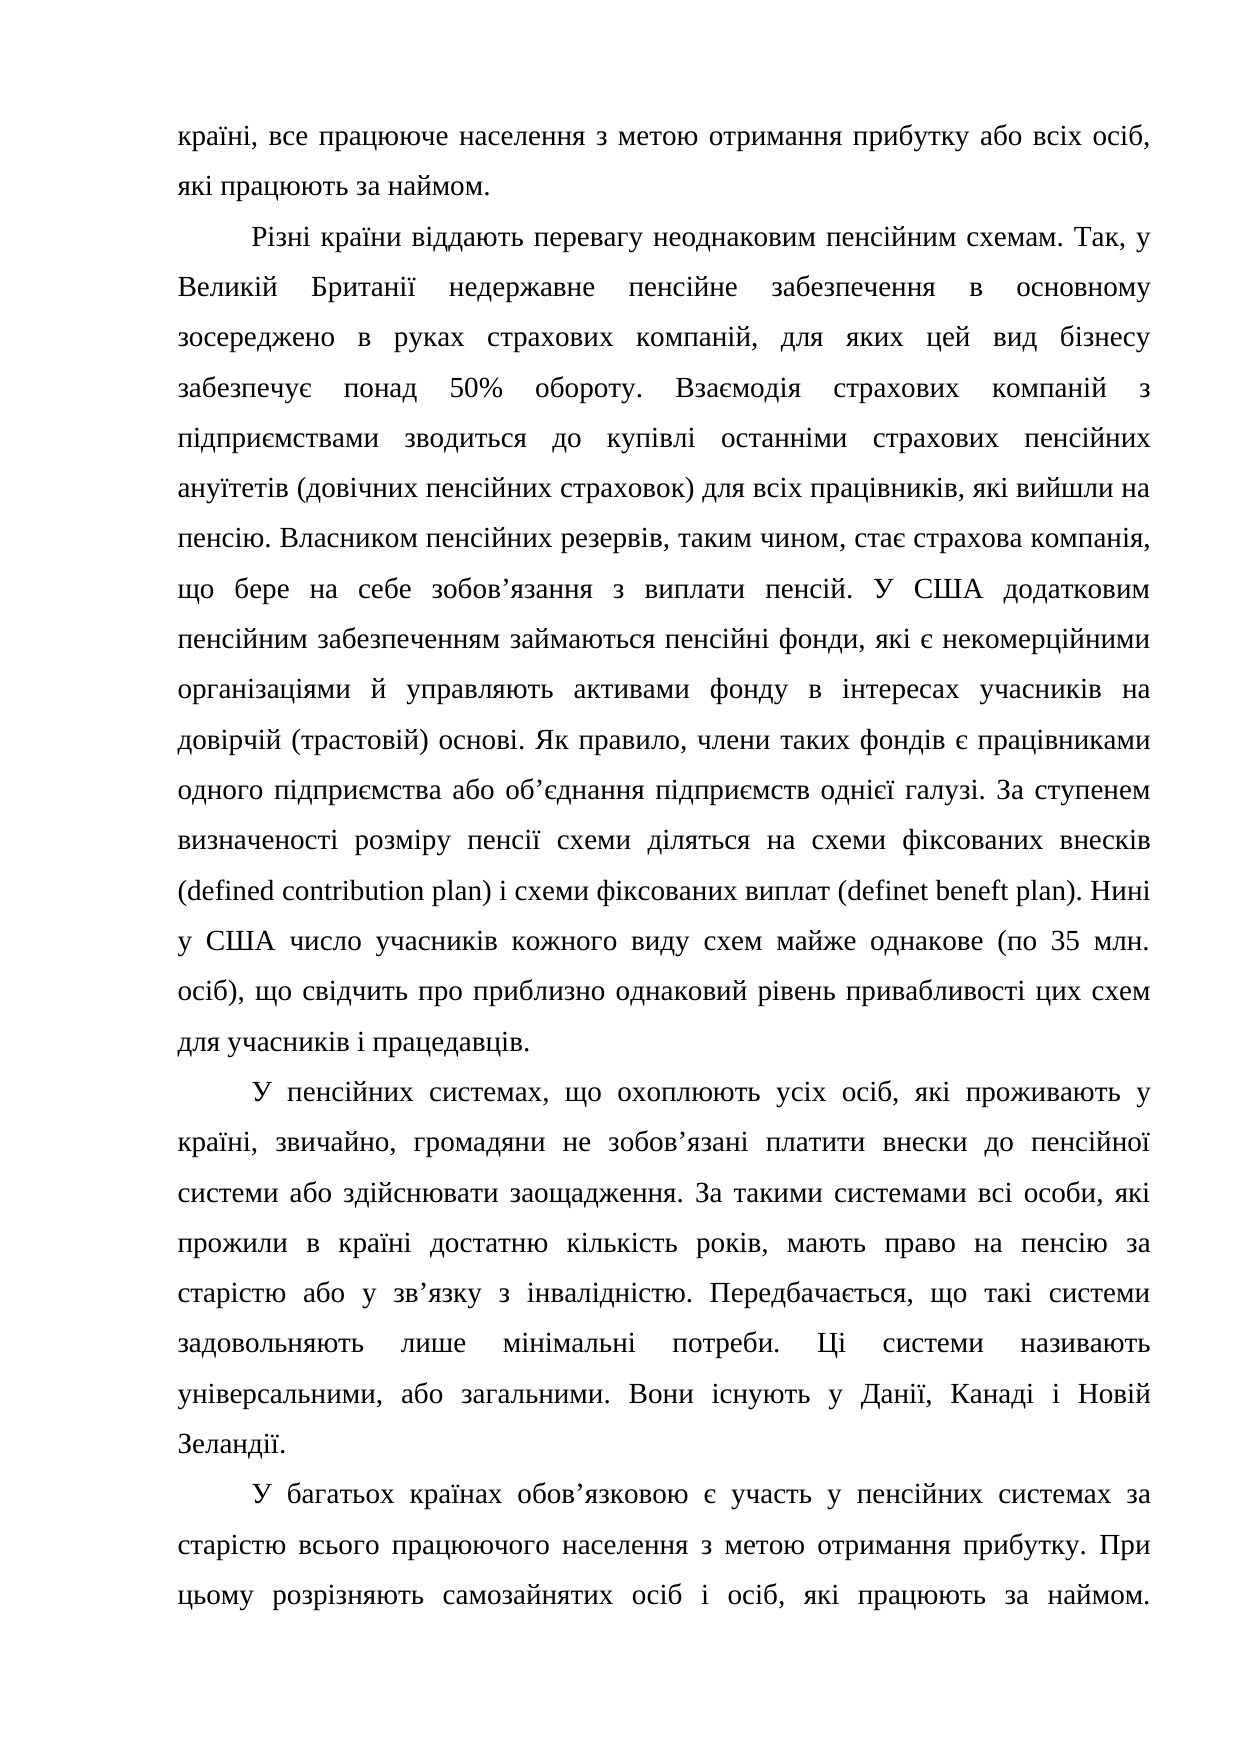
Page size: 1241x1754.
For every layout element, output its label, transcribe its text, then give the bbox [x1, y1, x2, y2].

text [177, 1477, 1152, 1611]
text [177, 118, 1152, 202]
text У пенсійних системах, що охоплюють усіх осіб, які проживають у країні, звичайно, громадяни не зобов’язані платити внески до пенсійної системи або здійснювати заощадження. За такими системами всі особи, які прожили в країні достатню кількість років, мають право на пенсію за старістю або у зв’язку з інвалідністю. Передбачається, що такі системи задовольняють лише мінімальні потреби. Ці системи називають універсальними, або загальними. Вони існують у Данії, Канаді і Новій Зеландії. [177, 1074, 1152, 1460]
text Різні країни віддають перевагу неоднаковим пенсійним схемам. Так, у Великій Британії недержавне пенсійне забезпечення в основному зосереджено в руках страхових компаній, для яких цей вид бізнесу забезпечує понад 50% обороту. Взаємодія страхових компаній з підприємствами зводиться до купівлі останніми страхових пенсійних ануїтетів (довічних пенсійних страховок) для всіх працівників, які вийшли на пенсію. Власником пенсійних резервів, таким чином, стає страхова компанія, що бере на себе зобов’язання з виплати пенсій. У США додатковим пенсійним забезпеченням займаються пенсійні фонди, які є некомерційними організаціями й управляють активами фонду в інтересах учасників на довірчій (трастовій) основі. Як правило, члени таких фондів є працівниками одного підприємства або об’єднання підприємств однієї галузі. За ступенем визначеності розміру пенсії схеми діляться на схеми фіксованих внесків (defined contribution plan) і схеми фіксованих виплат (definet beneft plan). Нині у США число учасників кожного виду схем майже однакове (по 35 млн. осіб), що свідчить про приблизно однаковий рівень привабливості цих схем для учасників і працедавців. [177, 219, 1152, 1057]
